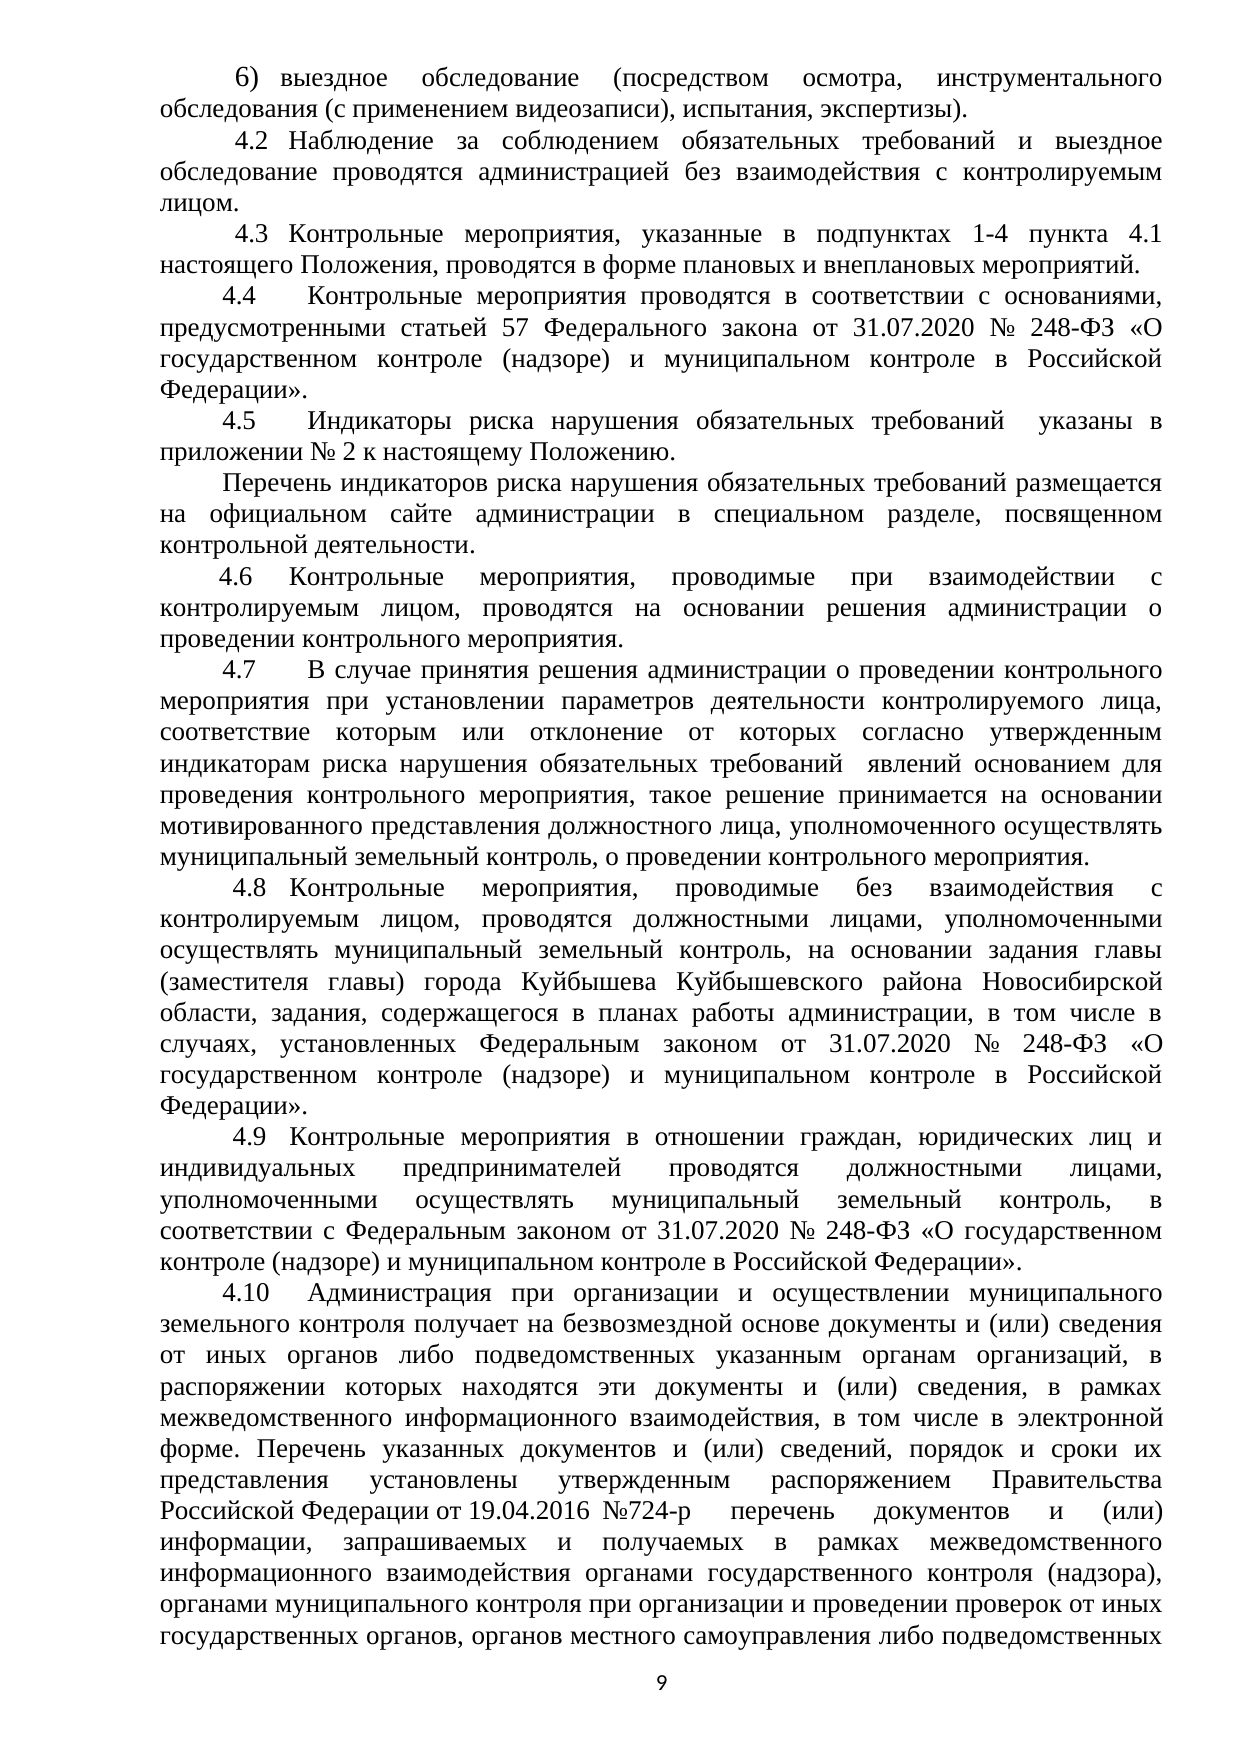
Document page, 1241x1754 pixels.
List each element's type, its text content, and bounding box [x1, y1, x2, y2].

list Перечень индикаторов риска нарушения обязательных требований размещается на официальном сайте администрации в специальном разделе, посвященном контрольной деятельности. [159, 466, 1163, 560]
list Контрольные мероприятия проводятся в соответствии с основаниями, предусмотренными статьей 57 Федерального закона от 31.07.2020 № 248-ФЗ «О государственном контроле (надзоре) и муниципальном контроле в Российской Федерации». [159, 279, 1163, 404]
list Наблюдение за соблюдением обязательных требований и выездное обследование проводятся администрацией без взаимодействия с контролируемым лицом. [159, 124, 1163, 217]
list Контрольные мероприятия в отношении граждан, юридических лиц и индивидуальных предпринимателей проводятся должностными лицами, уполномоченными осуществлять муниципальный земельный контроль, в соответствии с Федеральным законом от 31.07.2020 № 248-ФЗ «О государственном контроле (надзоре) и муниципальном контроле в Российской Федерации». [159, 1120, 1163, 1276]
list Индикаторы риска нарушения обязательных требований указаны в приложении № 2 к настоящему Положению. [159, 404, 1163, 466]
list Контрольные мероприятия, проводимые без взаимодействия с контролируемым лицом, проводятся должностными лицами, уполномоченными осуществлять муниципальный земельный контроль, на основании задания главы (заместителя главы) города Куйбышева Куйбышевского района Новосибирской области, задания, содержащегося в планах работы администрации, в том числе в случаях, установленных Федеральным законом от 31.07.2020 № 248-ФЗ «О государственном контроле (надзоре) и муниципальном контроле в Российской Федерации». [159, 871, 1163, 1120]
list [159, 1276, 1163, 1650]
list В случае принятия решения администрации о проведении контрольного мероприятия при установлении параметров деятельности контролируемого лица, соответствие которым или отклонение от которых согласно утвержденным индикаторам риска нарушения обязательных требований явлений основанием для проведения контрольного мероприятия, такое решение принимается на основании мотивированного представления должностного лица, уполномоченного осуществлять муниципальный земельный контроль, о проведении контрольного мероприятия. [159, 653, 1163, 871]
list выездное обследование (посредством осмотра, инструментального обследования (с применением видеозаписи), испытания, экспертизы). [159, 59, 1163, 124]
list Контрольные мероприятия, указанные в подпунктах 1-4 пункта 4.1 настоящего Положения, проводятся в форме плановых и внеплановых мероприятий. [159, 217, 1163, 279]
list Контрольные мероприятия, проводимые при взаимодействии с контролируемым лицом, проводятся на основании решения администрации о проведении контрольного мероприятия. [159, 560, 1163, 653]
